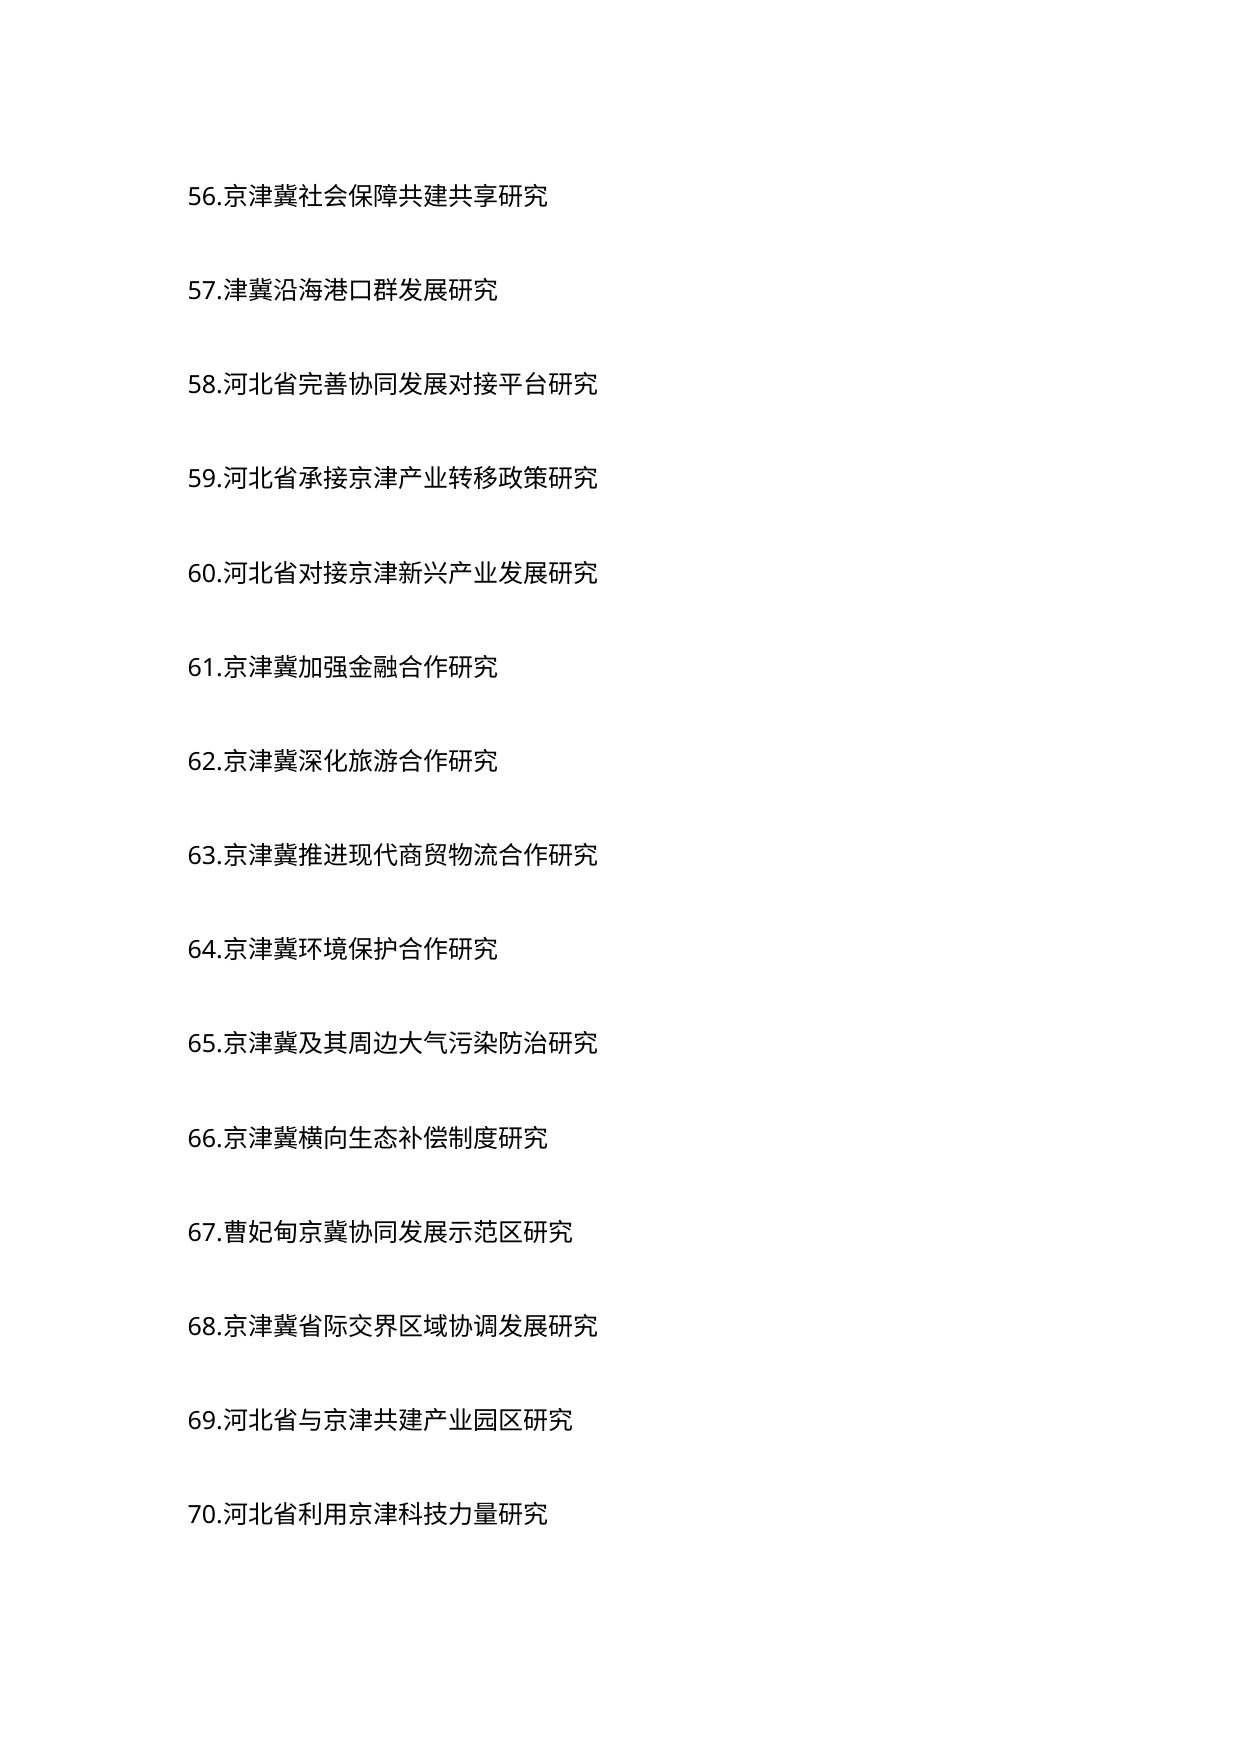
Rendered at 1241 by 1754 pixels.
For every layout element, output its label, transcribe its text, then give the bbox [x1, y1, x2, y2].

text 57.津冀沿海港口群发展研究 [187, 256, 1053, 321]
text 60.河北省对接京津新兴产业发展研究 [187, 539, 1053, 604]
text 68.京津冀省际交界区域协调发展研究 [187, 1292, 1053, 1357]
text 64.京津冀环境保护合作研究 [187, 915, 1053, 980]
text 66.京津冀横向生态补偿制度研究 [187, 1104, 1053, 1169]
text 67.曹妃甸京冀协同发展示范区研究 [187, 1198, 1053, 1263]
text 65.京津冀及其周边大气污染防治研究 [187, 1009, 1053, 1074]
text 69.河北省与京津共建产业园区研究 [187, 1386, 1053, 1451]
text 70.河北省利用京津科技力量研究 [187, 1480, 1053, 1545]
text 62.京津冀深化旅游合作研究 [187, 727, 1053, 792]
text 63.京津冀推进现代商贸物流合作研究 [187, 821, 1053, 886]
text 59.河北省承接京津产业转移政策研究 [187, 444, 1053, 509]
text 61.京津冀加强金融合作研究 [187, 633, 1053, 698]
text 58.河北省完善协同发展对接平台研究 [187, 350, 1053, 415]
text 56.京津冀社会保障共建共享研究 [187, 162, 1053, 227]
